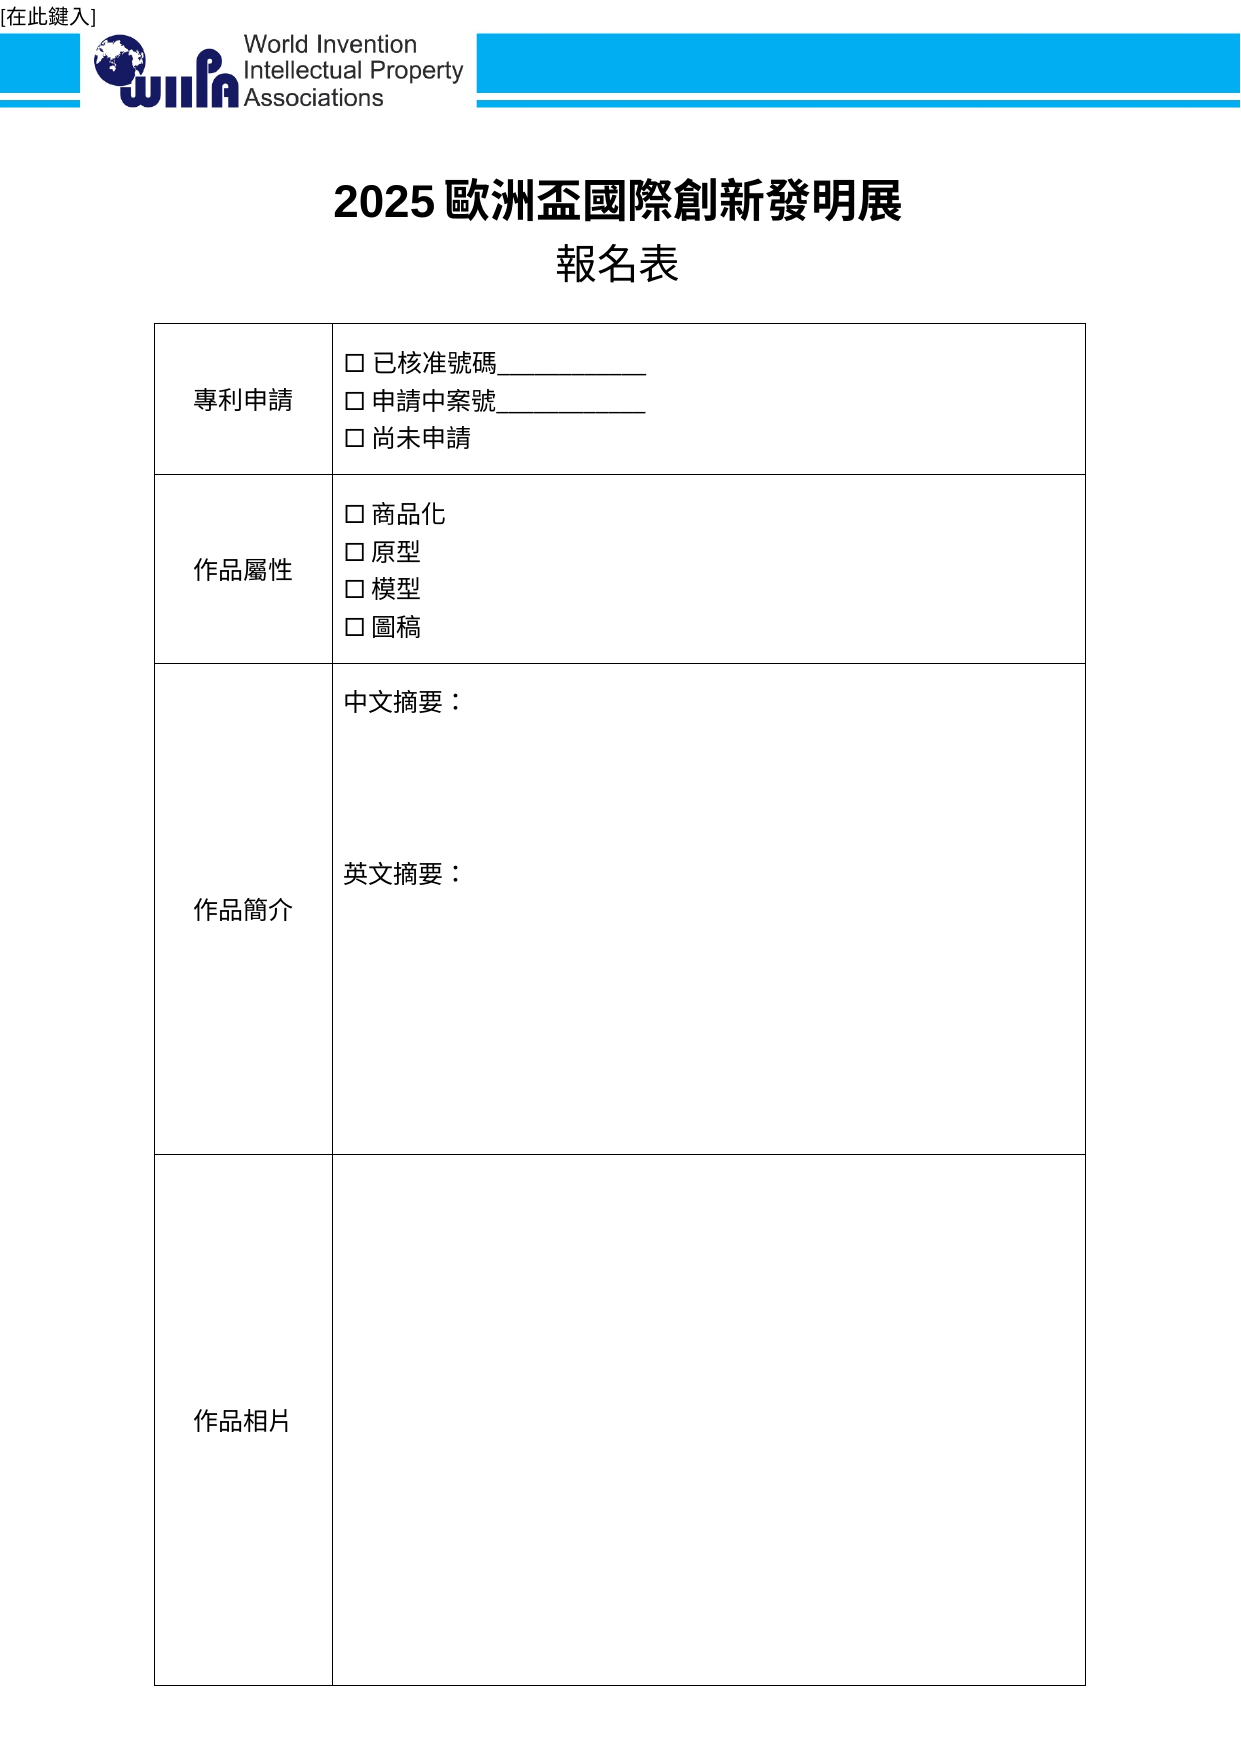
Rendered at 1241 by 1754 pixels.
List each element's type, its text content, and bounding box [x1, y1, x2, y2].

table_cell [333, 1155, 1085, 1684]
table_cell 作品簡介 [155, 664, 332, 1154]
table_header 專利申請 [155, 324, 332, 474]
table_cell 作品屬性 [155, 475, 332, 662]
table_header 已核准號碼____________ 申請中案號____________ 尚未申請 [333, 324, 1085, 474]
table_cell 商品化 原型 模型 圖稿 [333, 475, 1085, 662]
table_cell 中文摘要： 英文摘要： [333, 664, 1085, 1154]
table_cell 作品相片 [155, 1155, 332, 1684]
picture [0, 30, 1241, 112]
